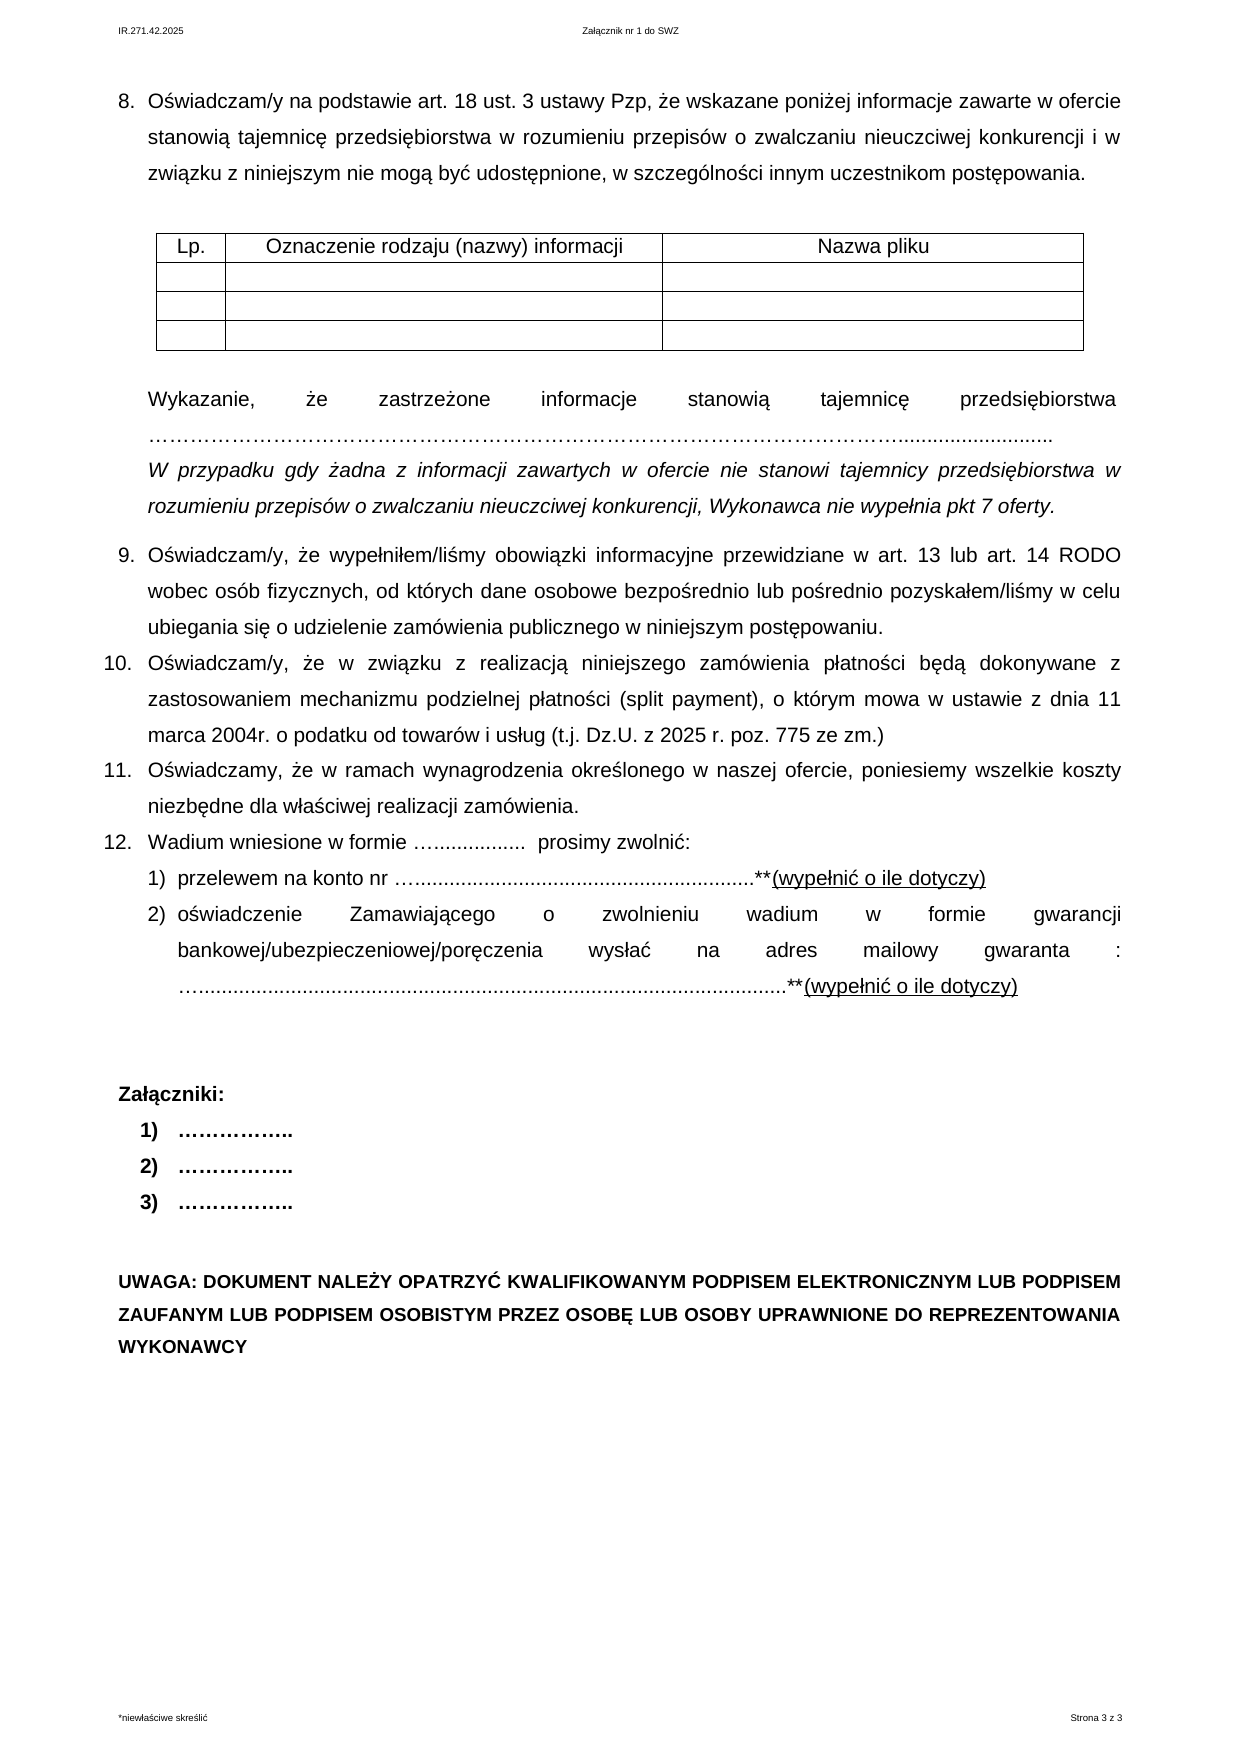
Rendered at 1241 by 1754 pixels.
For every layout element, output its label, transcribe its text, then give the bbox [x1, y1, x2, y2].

table_cell [226, 292, 662, 320]
list Oświadczamy, że w ramach wynagrodzenia określonego w naszej ofercie, poniesiemy wszelkie koszty niezbędne dla właściwej realizacji zamówienia. [103, 758, 1122, 818]
text Załączniki: [118, 1082, 1122, 1106]
table_cell [157, 263, 225, 291]
list …………….. [140, 1118, 1122, 1142]
list przelewem na konto nr …...........................................................**(wypełnić o ile dotyczy) [147, 866, 1122, 890]
table_cell [663, 321, 1083, 349]
list oświadczenie Zamawiającego o zwolnieniu wadium w formie gwarancji bankowej/ubezpieczeniowej/poręczenia wysłać na adres mailowy gwaranta : …......................................................................................................**(wypełnić o ile dotyczy) [147, 902, 1122, 998]
table_cell [663, 292, 1083, 320]
list …………….. [140, 1189, 1122, 1213]
table_cell [157, 321, 225, 349]
list Oświadczam/y, że w związku z realizacją niniejszego zamówienia płatności będą dokonywane z zastosowaniem mechanizmu podzielnej płatności (split payment), o którym mowa w ustawie z dnia 11 marca 2004r. o podatku od towarów i usług (t.j. Dz.U. z 2025 r. poz. 775 ze zm.) [103, 651, 1122, 746]
table_cell [226, 263, 662, 291]
list Wadium wniesione w formie …................ prosimy zwolnić: [103, 830, 1122, 854]
text UWAGA: DOKUMENT NALEŻY OPATRZYĆ KWALIFIKOWANYM PODPISEM ELEKTRONICZNYM LUB PODPISEM ZAUFANYM LUB PODPISEM OSOBISTYM PRZEZ OSOBĘ LUB OSOBY UPRAWNIONE DO REPREZENTOWANIA WYKONAWCY [118, 1271, 1122, 1357]
table_header Nazwa pliku [663, 234, 1083, 262]
table_cell [663, 263, 1083, 291]
table_cell [157, 292, 225, 320]
list Oświadczam/y, że wypełniłem/liśmy obowiązki informacyjne przewidziane w art. 13 lub art. 14 RODO wobec osób fizycznych, od których dane osobowe bezpośrednio lub pośrednio pozyskałem/liśmy w celu ubiegania się o udzielenie zamówienia publicznego w niniejszym postępowaniu. [118, 543, 1122, 638]
table_header Lp. [157, 234, 225, 262]
table_header Oznaczenie rodzaju (nazwy) informacji [226, 234, 662, 262]
text W przypadku gdy żadna z informacji zawartych w ofercie nie stanowi tajemnicy przedsiębiorstwa w rozumieniu przepisów o zwalczaniu nieuczciwej konkurencji, Wykonawca nie wypełnia pkt 7 oferty. [148, 458, 1122, 518]
list …………….. [140, 1154, 1122, 1178]
list Oświadczam/y na podstawie art. 18 ust. 3 ustawy Pzp, że wskazane poniżej informacje zawarte w ofercie stanowią tajemnicę przedsiębiorstwa w rozumieniu przepisów o zwalczaniu nieuczciwej konkurencji i w związku z niniejszym nie mogą być udostępnione, w szczególności innym uczestnikom postępowania. [118, 89, 1122, 184]
text Wykazanie, że zastrzeżone informacje stanowią tajemnicę przedsiębiorstwa ………………………………………………………………………………………………........................... [148, 386, 1117, 446]
table_cell [226, 321, 662, 349]
